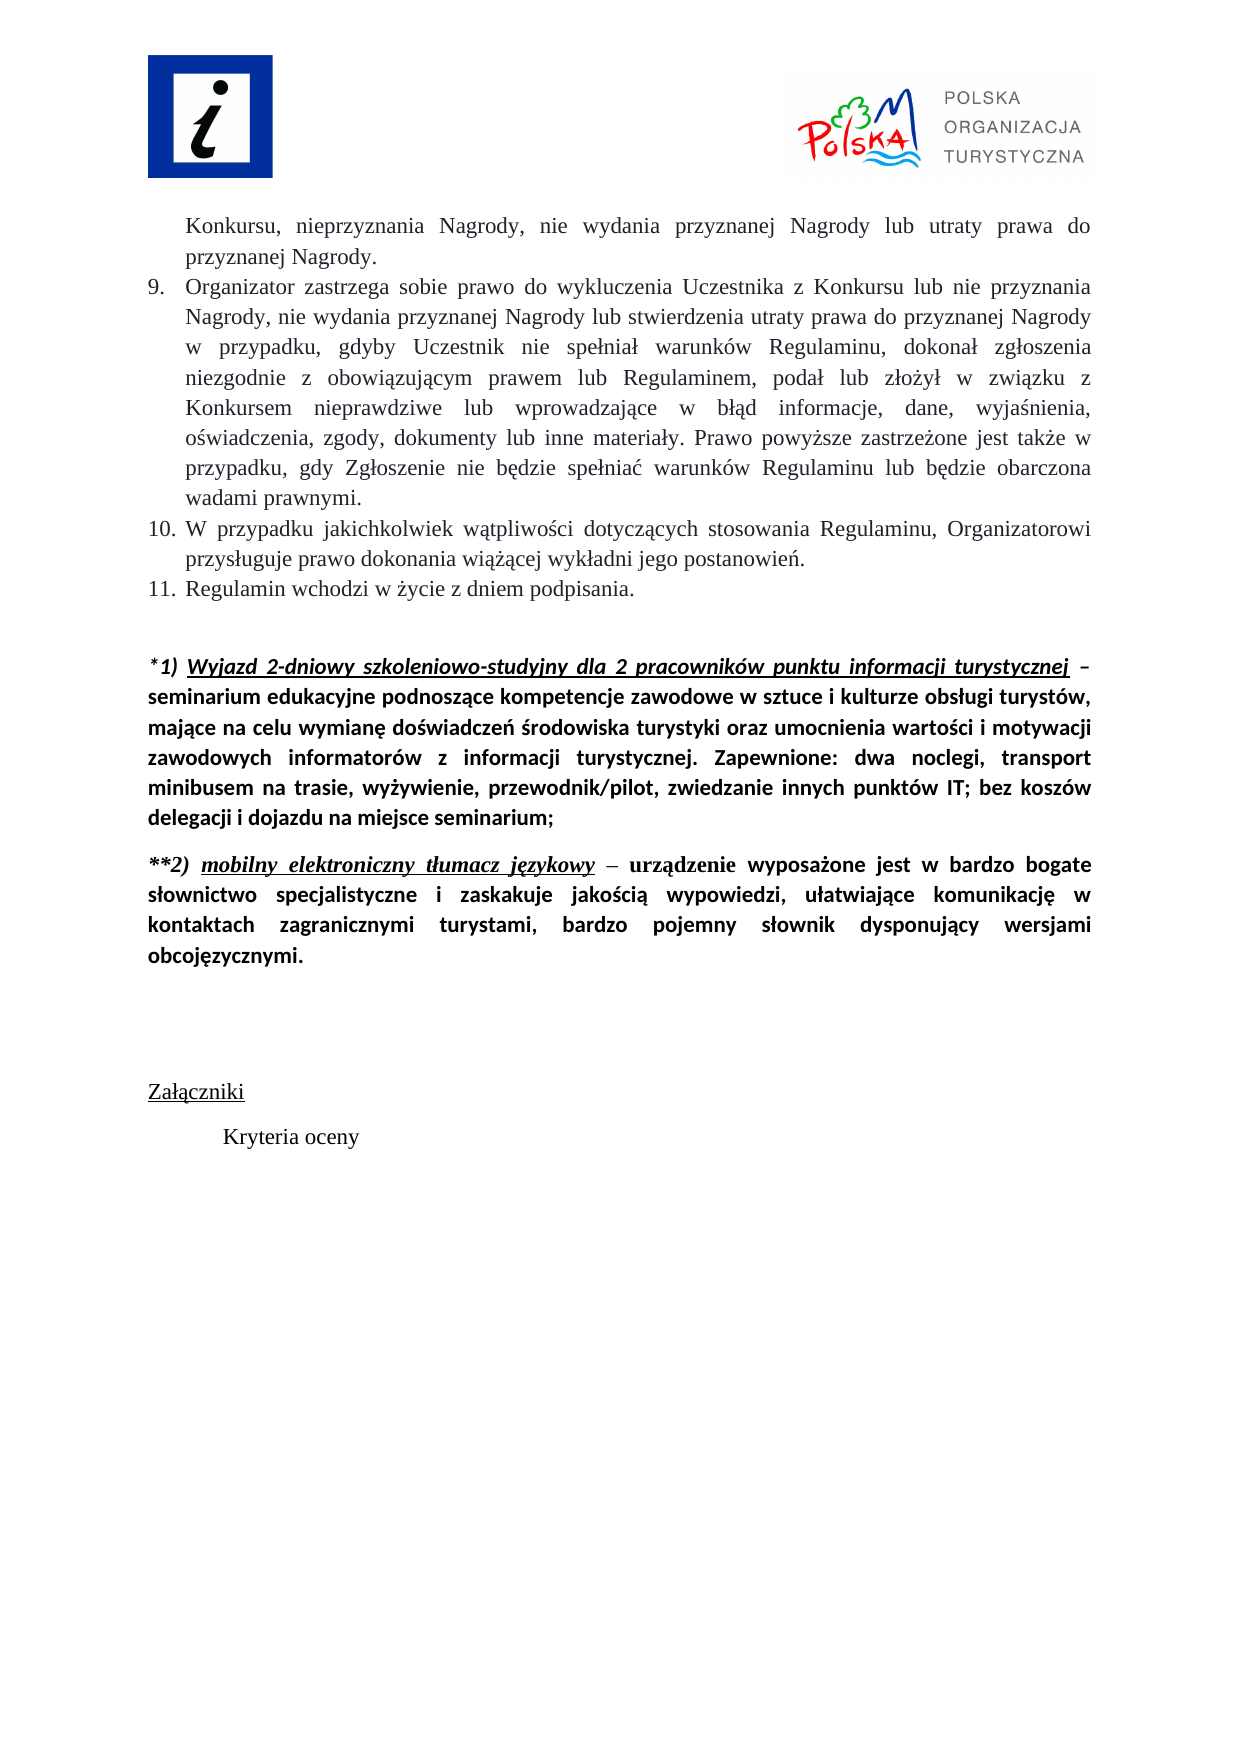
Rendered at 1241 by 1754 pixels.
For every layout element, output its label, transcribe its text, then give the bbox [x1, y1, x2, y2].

text **2) mobilny elektroniczny tłumacz językowy – urządzenie wyposażone jest w bardzo bogate słownictwo specjalistyczne i zaskakuje jakością wypowiedzi, ułatwiające komunikację w kontaktach zagranicznymi turystami, bardzo pojemny słownik dysponujący wersjami obcojęzycznymi. [148, 850, 1092, 969]
picture [147, 55, 273, 178]
list Regulamin wchodzi w życie z dniem podpisania. [148, 575, 1092, 601]
list Kryteria oceny [223, 1123, 1092, 1149]
list Organizator zastrzega sobie prawo do wykluczenia Uczestnika z Konkursu lub nie przyznania Nagrody, nie wydania przyznanej Nagrody lub stwierdzenia utraty prawa do przyznanej Nagrody w przypadku, gdyby Uczestnik nie spełniał warunków Regulaminu, dokonał zgłoszenia niezgodnie z obowiązującym prawem lub Regulaminem, podał lub złożył w związku z Konkursem nieprawdziwe lub wprowadzające w błąd informacje, dane, wyjaśnienia, oświadczenia, zgody, dokumenty lub inne materiały. Prawo powyższe zastrzeżone jest także w przypadku, gdy Zgłoszenie nie będzie spełniać warunków Regulaminu lub będzie obarczona wadami prawnymi. [148, 273, 1092, 511]
text *1) Wyjazd 2-dniowy szkoleniowo-studyjny dla 2 pracowników punktu informacji turystycznej – seminarium edukacyjne podnoszące kompetencje zawodowe w sztuce i kulturze obsługi turystów, mające na celu wymianę doświadczeń środowiska turystyki oraz umocnienia wartości i motywacji zawodowych informatorów z informacji turystycznej. Zapewnione: dwa noclegi, transport minibusem na trasie, wyżywienie, przewodnik/pilot, zwiedzanie innych punktów IT; bez koszów delegacji i dojazdu na miejsce seminarium; [148, 652, 1092, 831]
text Załączniki [148, 1078, 1092, 1104]
list W przypadku jakichkolwiek wątpliwości dotyczących stosowania Regulaminu, Organizatorowi przysługuje prawo dokonania wiążącej wykładni jego postanowień. [148, 515, 1092, 571]
picture [777, 70, 1103, 183]
